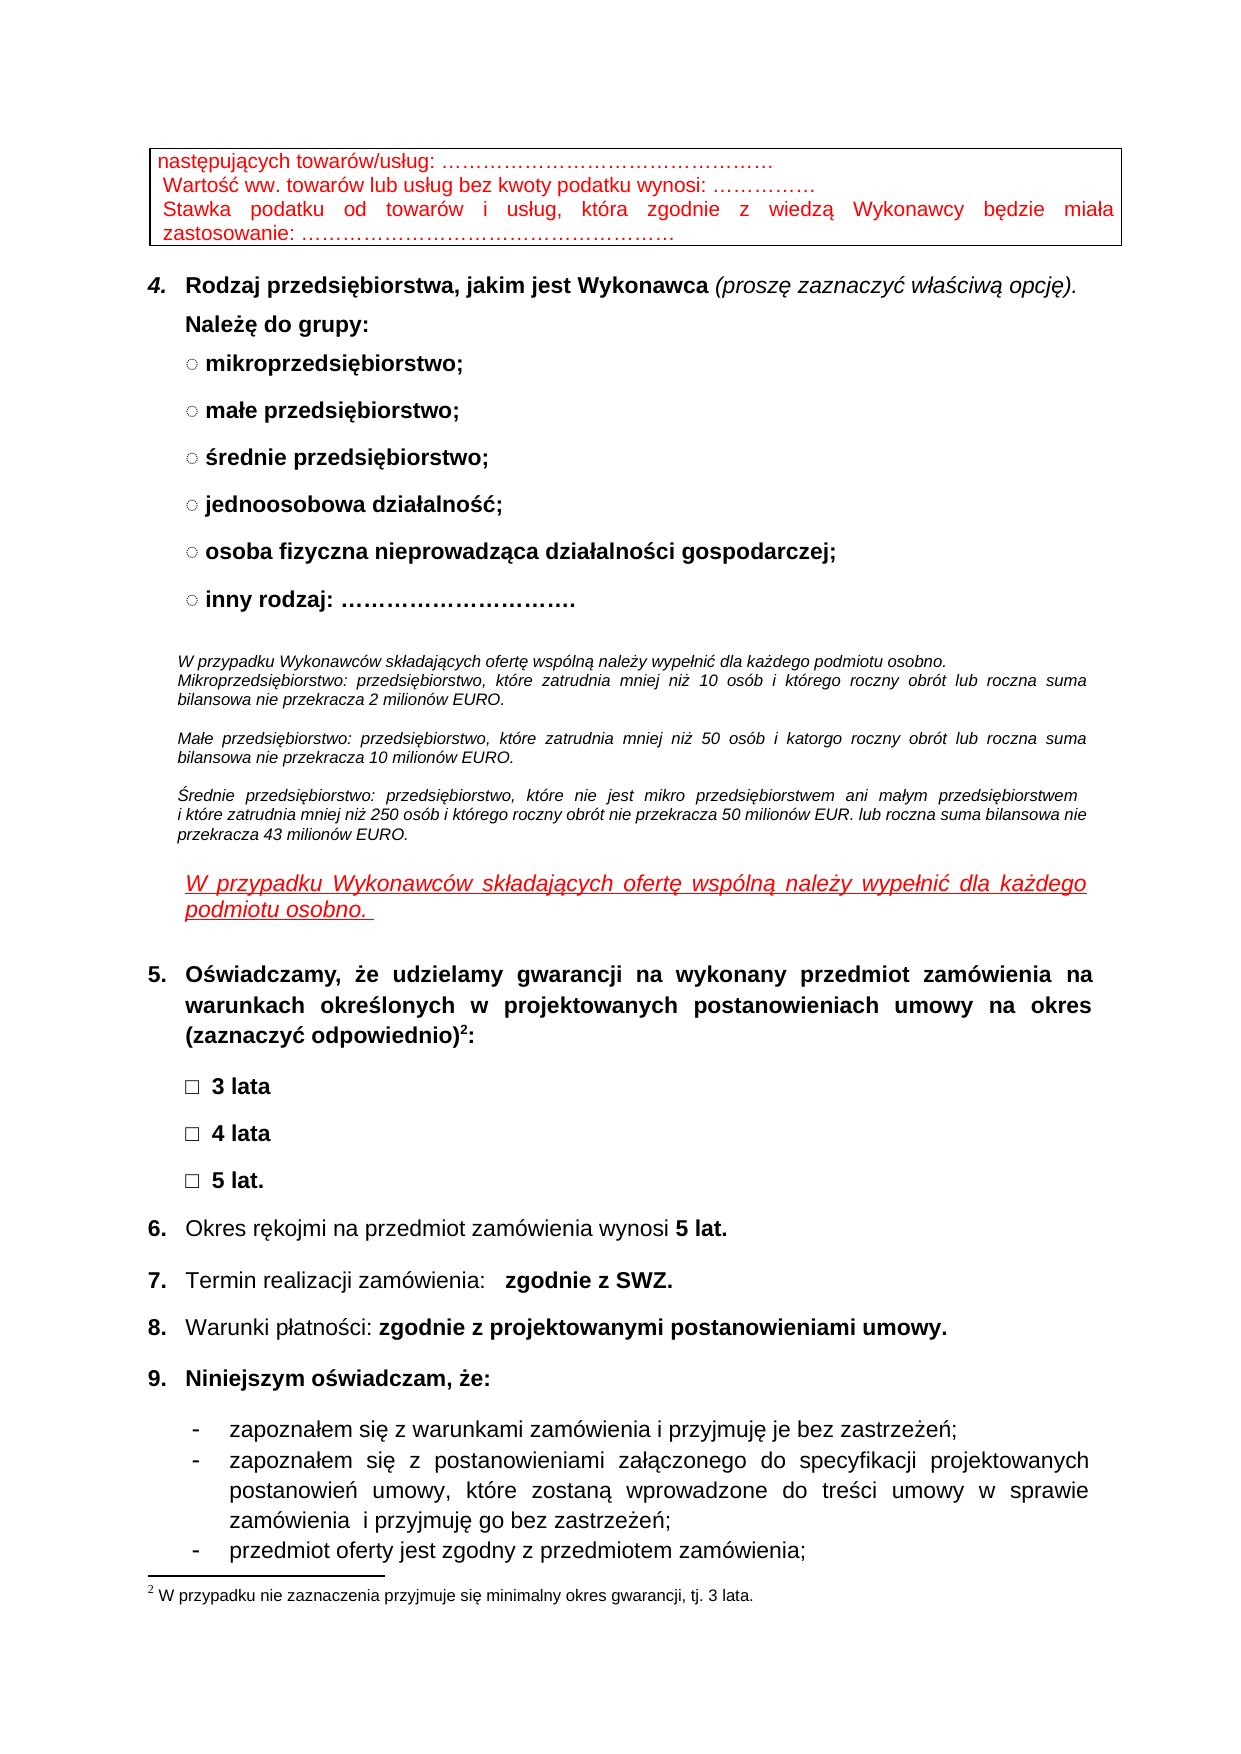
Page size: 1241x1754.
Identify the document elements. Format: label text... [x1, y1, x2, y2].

text W przypadku Wykonawców składających ofertę wspólną należy wypełnić dla każdego podmiotu osobno. [148, 652, 1090, 671]
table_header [151, 149, 1121, 244]
list 󠆹 inny rodzaj: …………………………. [185, 586, 1093, 612]
list □ 4 lata [185, 1120, 1093, 1146]
list 󠆹 jednoosobowa działalność; [185, 491, 1093, 517]
list przedmiot oferty jest zgodny z przedmiotem zamówienia; [192, 1537, 1090, 1564]
list □ 5 lat. [185, 1167, 1093, 1194]
list 󠆹 osoba fizyczna nieprowadząca działalności gospodarczej; [185, 538, 1093, 565]
list Okres rękojmi na przedmiot zamówienia wynosi 5 lat. [148, 1214, 1093, 1241]
list Warunki płatności: zgodnie z projektowanymi postanowieniami umowy. [148, 1314, 1090, 1341]
text Mikroprzedsiębiorstwo: przedsiębiorstwo, które zatrudnia mniej niż 10 osób i którego roczny obrót lub roczna suma bilansowa nie przekracza 2 milionów EURO. [177, 671, 1090, 709]
list □ 3 lata [185, 1073, 1093, 1099]
list Rodzaj przedsiębiorstwa, jakim jest Wykonawca (proszę zaznaczyć właściwą opcję). [148, 272, 1090, 298]
list zapoznałem się z warunkami zamówienia i przyjmuję je bez zastrzeżeń; [192, 1416, 1090, 1443]
text W przypadku Wykonawców składających ofertę wspólną należy wypełnić dla każdego podmiotu osobno. [185, 870, 1090, 923]
list 󠆹 małe przedsiębiorstwo; [185, 397, 1093, 423]
list Oświadczamy, że udzielamy gwarancji na wykonany przedmiot zamówienia na warunkach określonych w projektowanych postanowieniach umowy na okres (zaznaczyć odpowiednio): [148, 961, 1093, 1048]
list 󠆹 średnie przedsiębiorstwo; [185, 444, 1093, 470]
list zapoznałem się z postanowieniami załączonego do specyfikacji projektowanych postanowień umowy, które zostaną wprowadzone do treści umowy w sprawie zamówienia i przyjmuję go bez zastrzeżeń; [192, 1447, 1090, 1533]
list Termin realizacji zamówienia: zgodnie z SWZ. [148, 1267, 1093, 1293]
list 󠆹 mikroprzedsiębiorstwo; [185, 349, 1093, 376]
list Należę do grupy: [185, 311, 1090, 337]
list Niniejszym oświadczam, że: [148, 1365, 1090, 1392]
text Małe przedsiębiorstwo: przedsiębiorstwo, które zatrudnia mniej niż 50 osób i katorgo roczny obrót lub roczna suma bilansowa nie przekracza 10 milionów EURO. [177, 728, 1090, 767]
text Średnie przedsiębiorstwo: przedsiębiorstwo, które nie jest mikro przedsiębiorstwem ani małym przedsiębiorstwem i które zatrudnia mniej niż 250 osób i którego roczny obrót nie przekracza 50 milionów EUR. lub roczna suma bilansowa nie przekracza 43 milionów EURO. [177, 786, 1090, 843]
